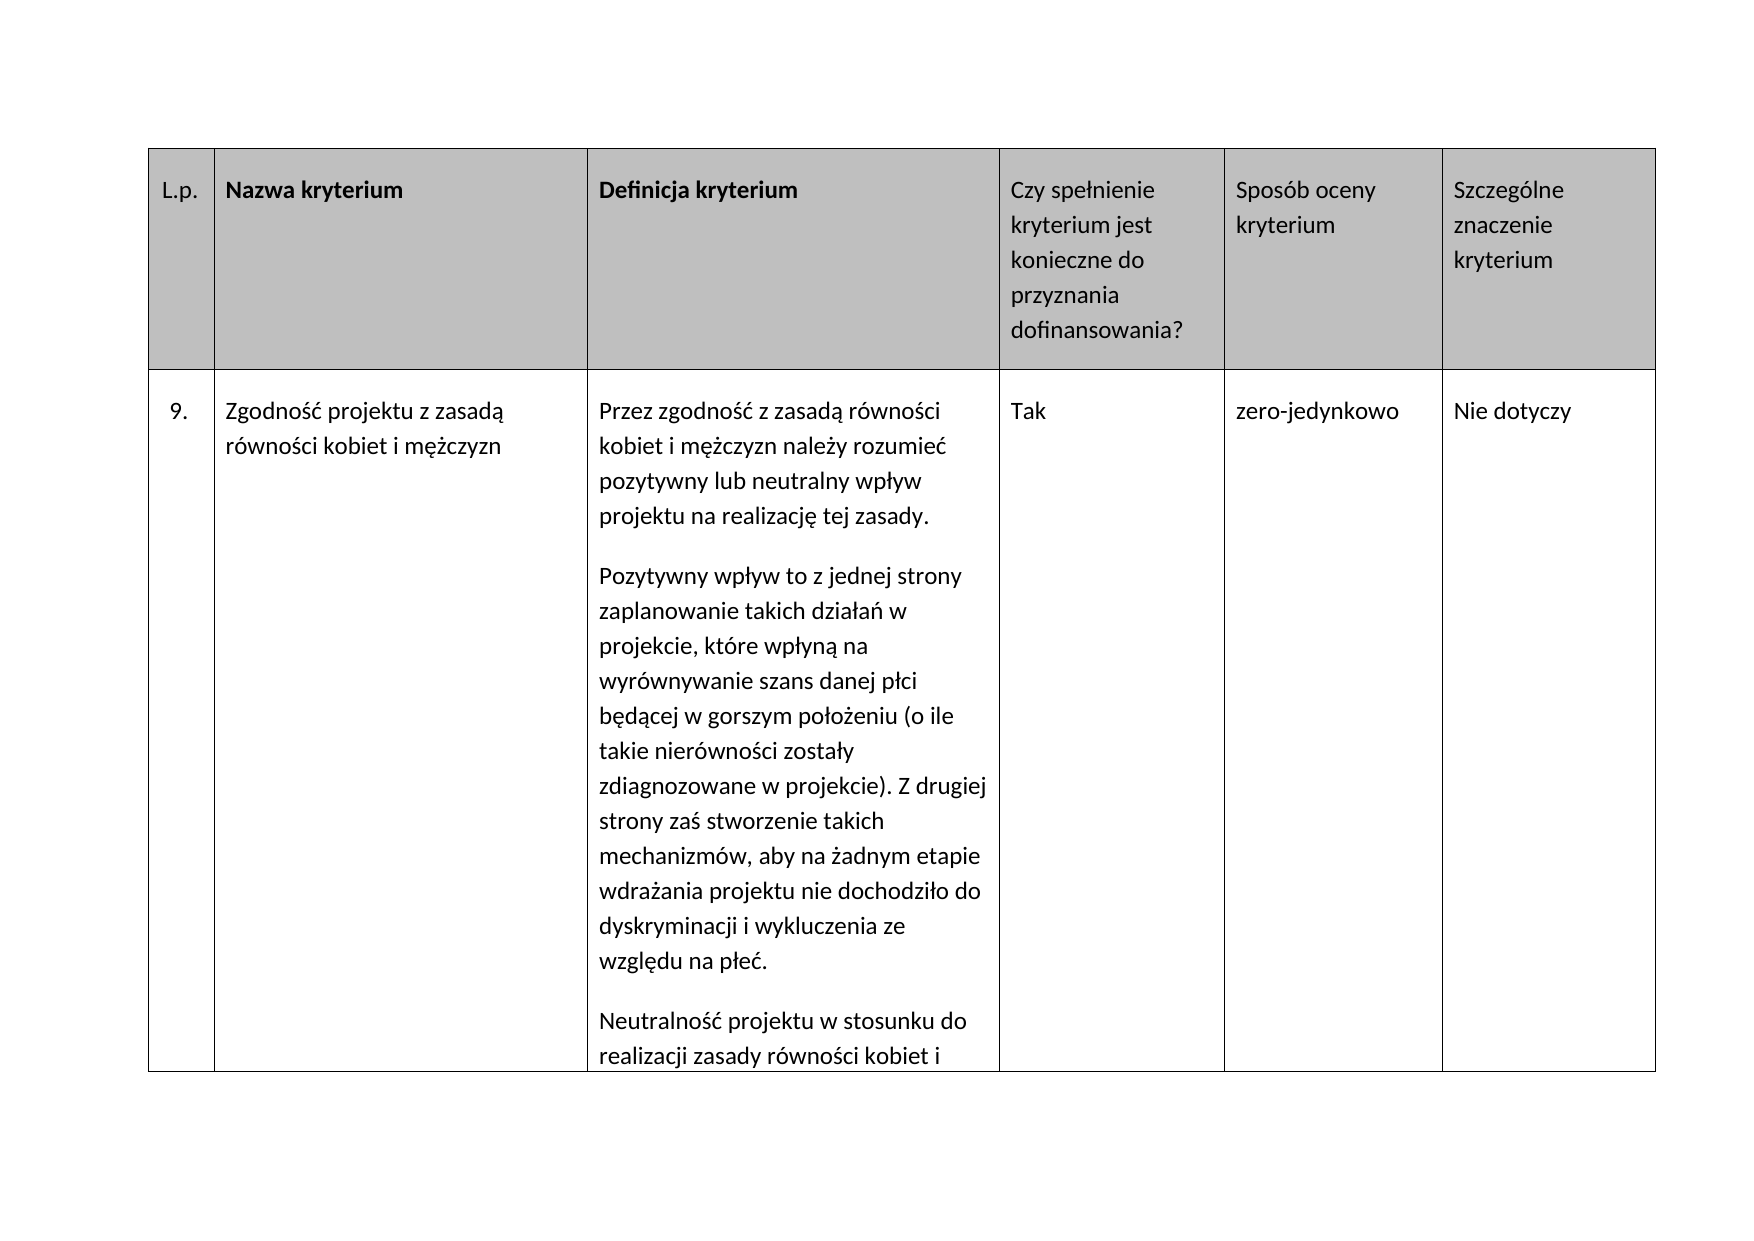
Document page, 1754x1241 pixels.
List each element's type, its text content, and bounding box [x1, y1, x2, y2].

table_cell [149, 370, 214, 1071]
table_cell Tak [1000, 370, 1224, 1071]
table_header Czy spełnienie kryterium jest konieczne do przyznania dofinansowania? [1000, 149, 1224, 369]
table_cell zero-jedynkowo [1225, 370, 1442, 1071]
table_header L.p. [149, 149, 214, 369]
table_cell Nie dotyczy [1443, 370, 1655, 1071]
table_header Szczególne znaczenie kryterium [1443, 149, 1655, 369]
table_header Nazwa kryterium [215, 149, 587, 369]
table_header Definicja kryterium [588, 149, 999, 369]
table_cell Zgodność projektu z zasadą równości kobiet i mężczyzn [215, 370, 587, 1071]
table_header Sposób oceny kryterium [1225, 149, 1442, 369]
